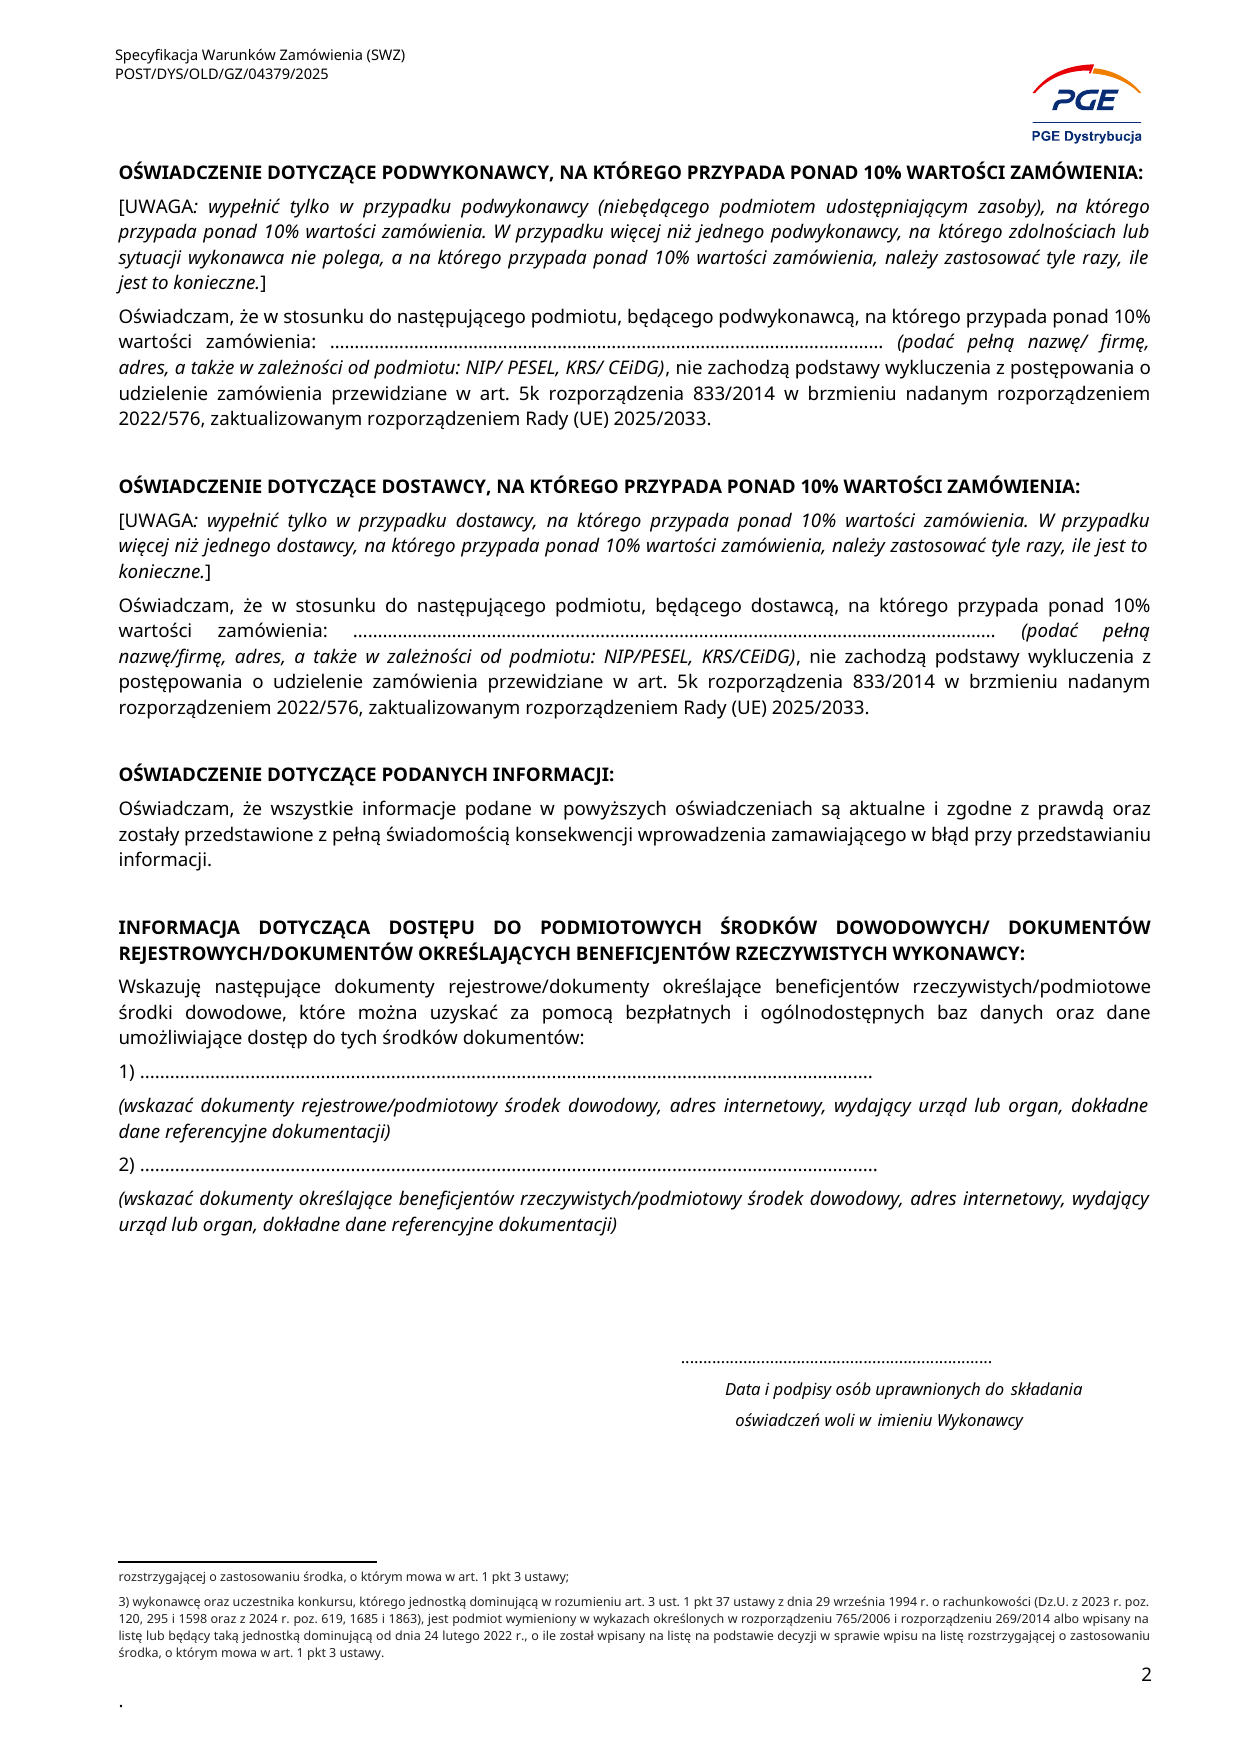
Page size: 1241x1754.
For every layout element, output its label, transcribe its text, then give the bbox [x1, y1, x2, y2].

text [UWAGA: wypełnić tylko w przypadku podwykonawcy (niebędącego podmiotem udostępniającym zasoby), na którego przypada ponad 10% wartości zamówienia. W przypadku więcej niż jednego podwykonawcy, na którego zdolnościach lub sytuacji wykonawca nie polega, a na którego przypada ponad 10% wartości zamówienia, należy zastosować tyle razy, ile jest to konieczne.] [118, 193, 1152, 295]
text (wskazać dokumenty rejestrowe/podmiotowy środek dowodowy, adres internetowy, wydający urząd lub organ, dokładne dane referencyjne dokumentacji) [118, 1092, 1152, 1143]
text oświadczeń woli w imieniu Wykonawcy [664, 1408, 1144, 1431]
text Oświadczam, że w stosunku do następującego podmiotu, będącego podwykonawcą, na którego przypada ponad 10% wartości zamówienia: ……………………………………………………………………………………………….… (podać pełną nazwę/ firmę, adres, a także w zależności od podmiotu: NIP/ PESEL, KRS/ CEiDG), nie zachodzą podstawy wykluczenia z postępowania o udzielenie zamówienia przewidziane w art. 5k rozporządzenia 833/2014 w brzmieniu nadanym rozporządzeniem 2022/576, zaktualizowanym rozporządzeniem Rady (UE) 2025/2033. [118, 303, 1152, 431]
text ...................................................................... [607, 1344, 1240, 1369]
text OŚWIADCZENIE DOTYCZĄCE PODANYCH INFORMACJI: [118, 762, 1152, 787]
text Oświadczam, że wszystkie informacje podane w powyższych oświadczeniach są aktualne i zgodne z prawdą oraz zostały przedstawione z pełną świadomością konsekwencji wprowadzenia zamawiającego w błąd przy przedstawianiu informacji. [118, 796, 1152, 872]
text OŚWIADCZENIE DOTYCZĄCE PODWYKONAWCY, NA KTÓREGO PRZYPADA PONAD 10% WARTOŚCI ZAMÓWIENIA: [118, 159, 1152, 184]
text (wskazać dokumenty określające beneficjentów rzeczywistych/podmiotowy środek dowodowy, adres internetowy, wydający urząd lub organ, dokładne dane referencyjne dokumentacji) [118, 1186, 1152, 1237]
text INFORMACJA DOTYCZĄCA DOSTĘPU DO PODMIOTOWYCH ŚRODKÓW DOWODOWYCH/ DOKUMENTÓW REJESTROWYCH/DOKUMENTÓW OKREŚLAJĄCYCH BENEFICJENTÓW RZECZYWISTYCH WYKONAWCY: [118, 914, 1152, 965]
text 2) ................................................................................................................................................... [118, 1152, 1152, 1177]
text 1) .................................................................................................................................................. [118, 1058, 1152, 1084]
text Oświadczam, że w stosunku do następującego podmiotu, będącego dostawcą, na którego przypada ponad 10% wartości zamówienia: ……………………………………………………………………………………………….………..….…… (podać pełną nazwę/firmę, adres, a także w zależności od podmiotu: NIP/PESEL, KRS/CEiDG), nie zachodzą podstawy wykluczenia z postępowania o udzielenie zamówienia przewidziane w art. 5k rozporządzenia 833/2014 w brzmieniu nadanym rozporządzeniem 2022/576, zaktualizowanym rozporządzeniem Rady (UE) 2025/2033. [118, 592, 1152, 719]
text Data i podpisy osób uprawnionych do składania [664, 1377, 1144, 1400]
text Wskazuję następujące dokumenty rejestrowe/dokumenty określające beneficjentów rzeczywistych/podmiotowe środki dowodowe, które można uzyskać za pomocą bezpłatnych i ogólnodostępnych baz danych oraz dane umożliwiające dostęp do tych środków dokumentów: [118, 974, 1152, 1050]
text OŚWIADCZENIE DOTYCZĄCE DOSTAWCY, NA KTÓREGO PRZYPADA PONAD 10% WARTOŚCI ZAMÓWIENIA: [118, 473, 1152, 499]
text [UWAGA: wypełnić tylko w przypadku dostawcy, na którego przypada ponad 10% wartości zamówienia. W przypadku więcej niż jednego dostawcy, na którego przypada ponad 10% wartości zamówienia, należy zastosować tyle razy, ile jest to konieczne.] [118, 507, 1152, 583]
